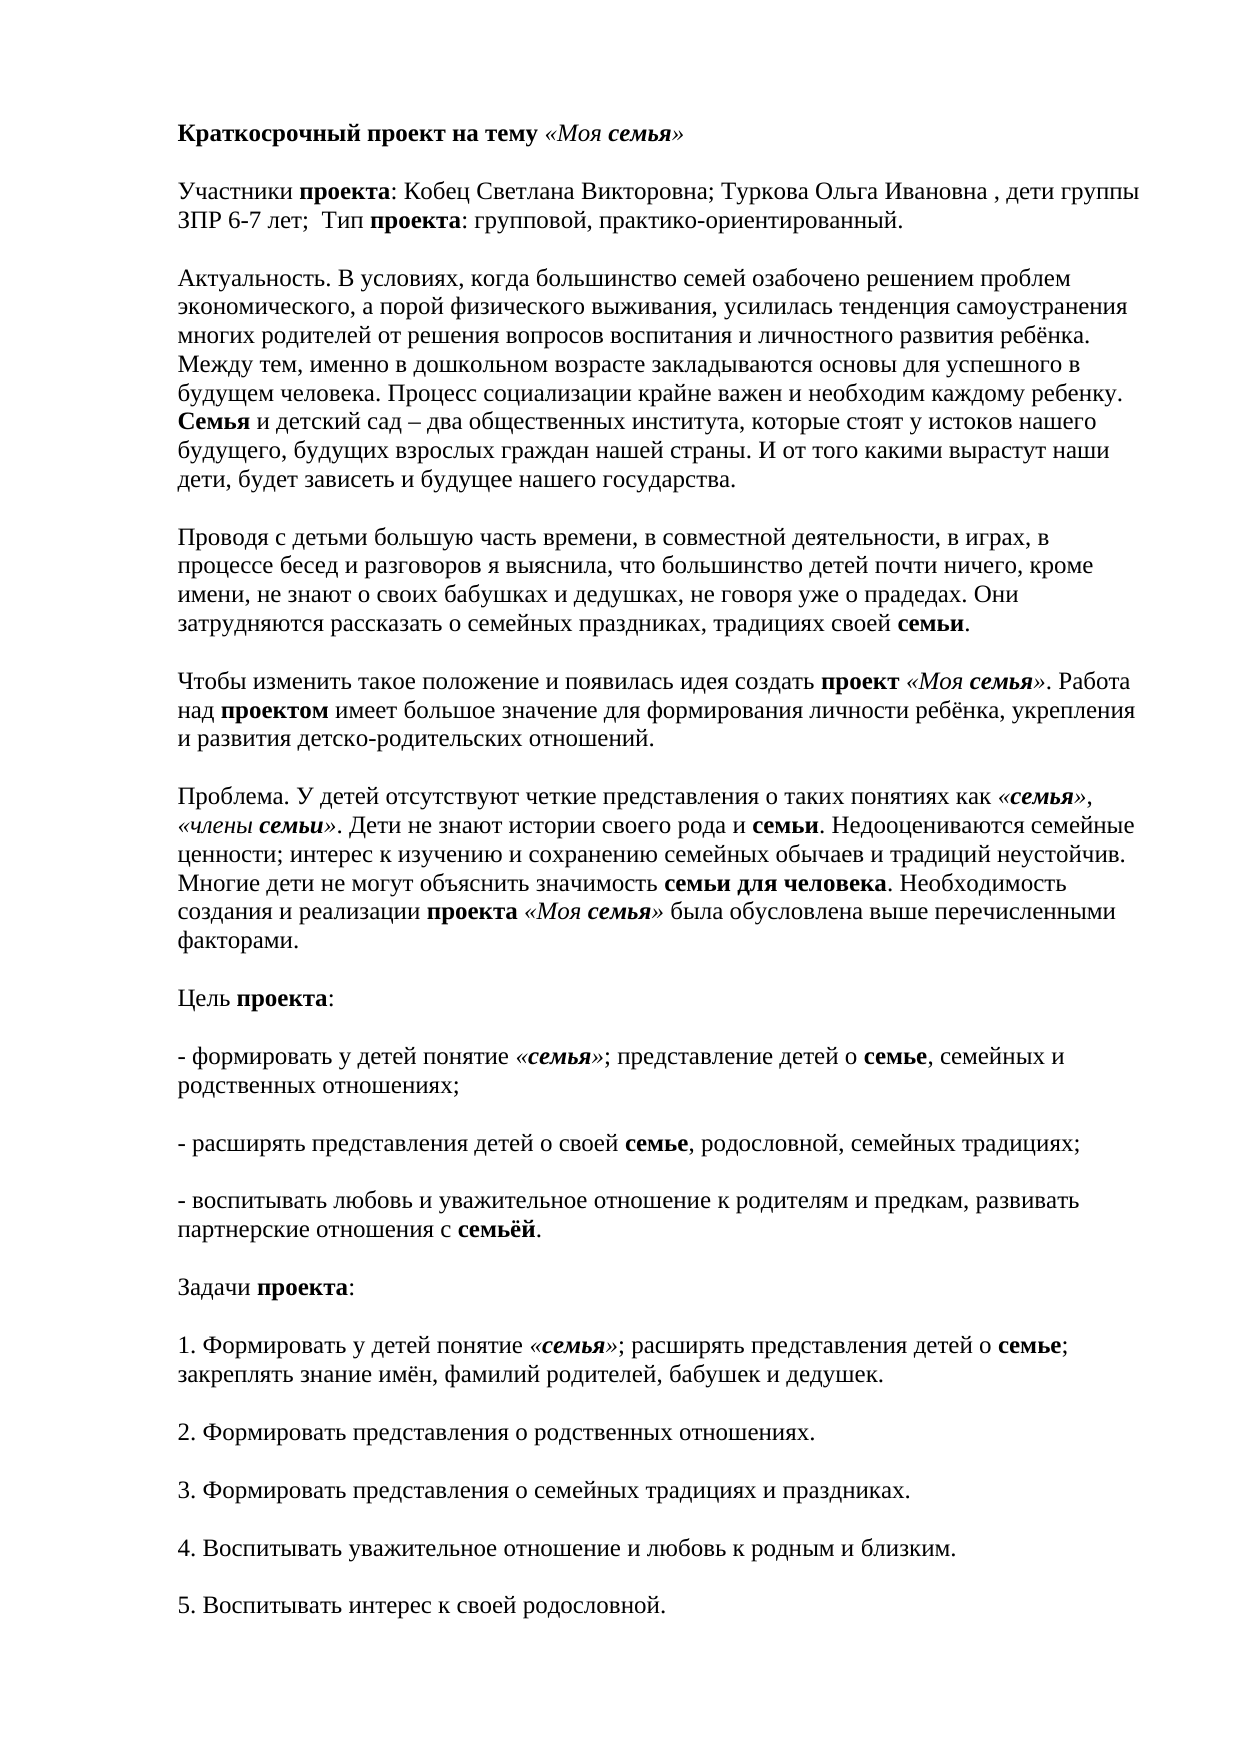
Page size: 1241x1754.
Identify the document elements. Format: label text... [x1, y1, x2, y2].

text - расширять представления детей о своей семье, родословной, семейных традициях; [177, 1128, 1152, 1156]
text 5. Воспитывать интерес к своей родословной. [177, 1591, 1152, 1619]
text Задачи проекта: [177, 1272, 1152, 1301]
text 3. Формировать представления о семейных традициях и праздниках. [177, 1475, 1152, 1503]
text - воспитывать любовь и уважительное отношение к родителям и предкам, развивать партнерские отношения с семьёй. [177, 1186, 1152, 1243]
text 4. Воспитывать уважительное отношение и любовь к родным и близким. [177, 1533, 1152, 1561]
text 2. Формировать представления о родственных отношениях. [177, 1417, 1152, 1446]
text Чтобы изменить такое положение и появилась идея создать проект «Моя семья». Работа над проектом имеет большое значение для формирования личности ребёнка, укрепления и развития детско-родительских отношений. [177, 666, 1152, 752]
text - формировать у детей понятие «семья»; представление детей о семье, семейных и родственных отношениях; [177, 1041, 1152, 1098]
text Краткосрочный проект на тему «Моя семья» [177, 118, 1152, 147]
text Актуальность. В условиях, когда большинство семей озабочено решением проблем экономического, а порой физического выживания, усилилась тенденция самоустранения многих родителей от решения вопросов воспитания и личностного развития ребёнка. Между тем, именно в дошкольном возрасте закладываются основы для успешного в будущем человека. Процесс социализации крайне важен и необходим каждому ребенку. Семья и детский сад – два общественных института, которые стоят у истоков нашего будущего, будущих взрослых граждан нашей страны. И от того какими вырастут наши дети, будет зависеть и будущее нашего государства. [177, 263, 1152, 493]
text Цель проекта: [177, 983, 1152, 1012]
text Проблема. У детей отсутствуют четкие представления о таких понятиях как «семья», «члены семьи». Дети не знают истории своего рода и семьи. Недооцениваются семейные ценности; интерес к изучению и сохранению семейных обычаев и традиций неустойчив. Многие дети не могут объяснить значимость семьи для человека. Необходимость создания и реализации проекта «Моя семья» была обусловлена выше перечисленными факторами. [177, 781, 1152, 954]
text 1. Формировать у детей понятие «семья»; расширять представления детей о семье; закреплять знание имён, фамилий родителей, бабушек и дедушек. [177, 1330, 1152, 1388]
text Проводя с детьми большую часть времени, в совместной деятельности, в играх, в процессе бесед и разговоров я выяснила, что большинство детей почти ничего, кроме имени, не знают о своих бабушках и дедушках, не говоря уже о прадедах. Они затрудняются рассказать о семейных праздниках, традициях своей семьи. [177, 522, 1152, 637]
text Участники проекта: Кобец Светлана Викторовна; Туркова Ольга Ивановна , дети группы ЗПР 6-7 лет; Тип проекта: групповой, практико-ориентированный. [177, 176, 1152, 233]
